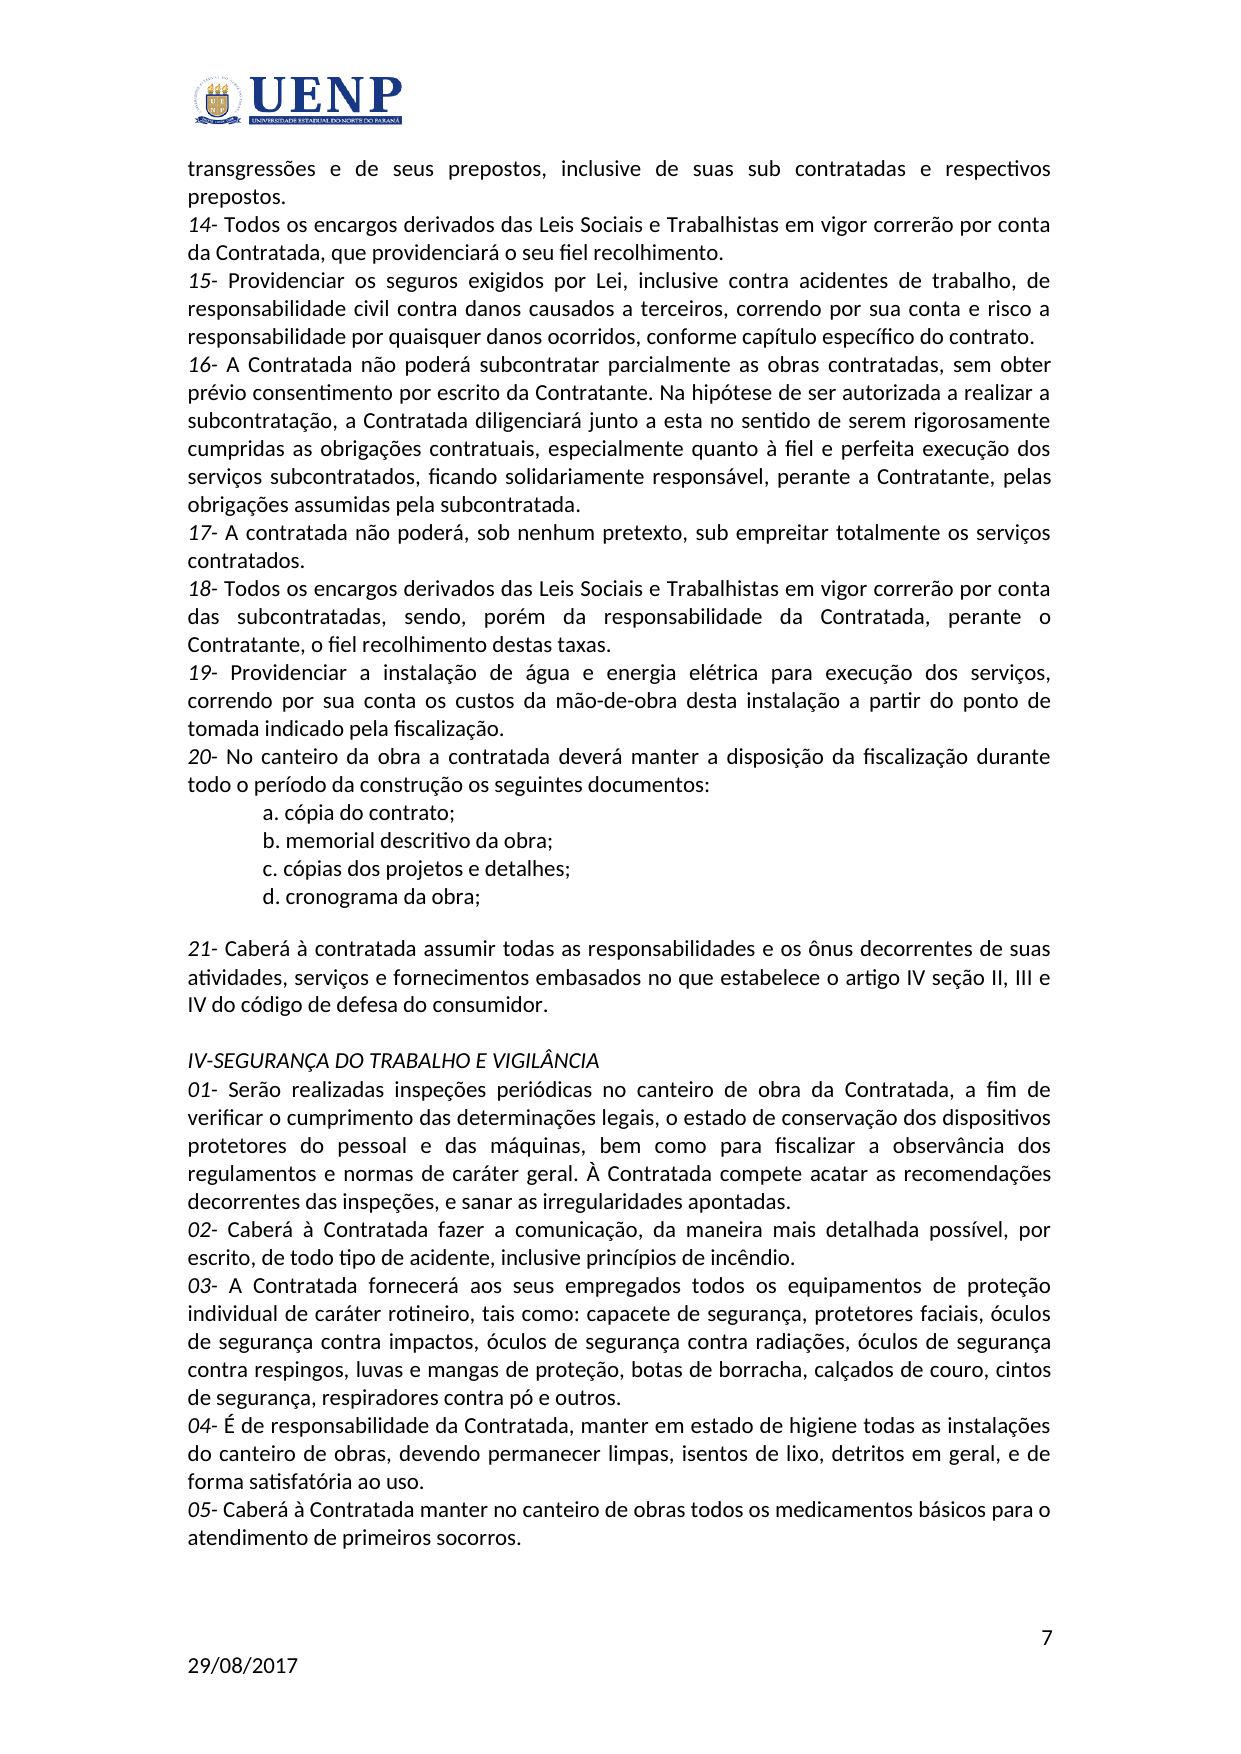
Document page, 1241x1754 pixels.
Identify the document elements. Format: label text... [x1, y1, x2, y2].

text 02- Caberá à Contratada fazer a comunicação, da maneira mais detalhada possível, por escrito, de todo tipo de acidente, inclusive princípios de incêndio. [187, 1215, 1053, 1271]
text 03- A Contratada fornecerá aos seus empregados todos os equipamentos de proteção individual de caráter rotineiro, tais como: capacete de segurança, protetores faciais, óculos de segurança contra impactos, óculos de segurança contra radiações, óculos de segurança contra respingos, luvas e mangas de proteção, botas de borracha, calçados de couro, cintos de segurança, respiradores contra pó e outros. [187, 1271, 1053, 1411]
picture [187, 75, 404, 126]
text 15- Providenciar os seguros exigidos por Lei, inclusive contra acidentes de trabalho, de responsabilidade civil contra danos causados a terceiros, correndo por sua conta e risco a responsabilidade por quaisquer danos ocorridos, conforme capítulo específico do contrato. [187, 266, 1053, 350]
text 04- É de responsabilidade da Contratada, manter em estado de higiene todas as instalações do canteiro de obras, devendo permanecer limpas, isentos de lixo, detritos em geral, e de forma satisfatória ao uso. [187, 1411, 1053, 1495]
text 19- Providenciar a instalação de água e energia elétrica para execução dos serviços, correndo por sua conta os custos da mão-de-obra desta instalação a partir do ponto de tomada indicado pela fiscalização. [187, 658, 1053, 742]
text 16- A Contratada não poderá subcontratar parcialmente as obras contratadas, sem obter prévio consentimento por escrito da Contratante. Na hipótese de ser autorizada a realizar a subcontratação, a Contratada diligenciará junto a esta no sentido de serem rigorosamente cumpridas as obrigações contratuais, especialmente quanto à fiel e perfeita execução dos serviços subcontratados, ficando solidariamente responsável, perante a Contratante, pelas obrigações assumidas pela subcontratada. [187, 350, 1053, 518]
text a. cópia do contrato; [187, 798, 1053, 826]
text c. cópias dos projetos e detalhes; [187, 854, 1053, 882]
text 17- A contratada não poderá, sob nenhum pretexto, sub empreitar totalmente os serviços contratados. [187, 518, 1053, 574]
text 18- Todos os encargos derivados das Leis Sociais e Trabalhistas em vigor correrão por conta das subcontratadas, sendo, porém da responsabilidade da Contratada, perante o Contratante, o fiel recolhimento destas taxas. [187, 574, 1053, 658]
text d. cronograma da obra; [187, 882, 1053, 911]
text 01- Serão realizadas inspeções periódicas no canteiro de obra da Contratada, a fim de verificar o cumprimento das determinações legais, o estado de conservação dos dispositivos protetores do pessoal e das máquinas, bem como para fiscalizar a observância dos regulamentos e normas de caráter geral. À Contratada compete acatar as recomendações decorrentes das inspeções, e sanar as irregularidades apontadas. [187, 1075, 1053, 1215]
text IV-SEGURANÇA DO TRABALHO E VIGILÂNCIA [187, 1047, 1053, 1075]
text 05- Caberá à Contratada manter no canteiro de obras todos os medicamentos básicos para o atendimento de primeiros socorros. [187, 1495, 1053, 1551]
text 20- No canteiro da obra a contratada deverá manter a disposição da fiscalização durante todo o período da construção os seguintes documentos: [187, 742, 1053, 798]
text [187, 154, 1053, 210]
text b. memorial descritivo da obra; [187, 826, 1053, 854]
text 21- Caberá à contratada assumir todas as responsabilidades e os ônus decorrentes de suas atividades, serviços e fornecimentos embasados no que estabelece o artigo IV seção II, III e IV do código de defesa do consumidor. [187, 934, 1053, 1019]
text 14- Todos os encargos derivados das Leis Sociais e Trabalhistas em vigor correrão por conta da Contratada, que providenciará o seu fiel recolhimento. [187, 210, 1053, 266]
